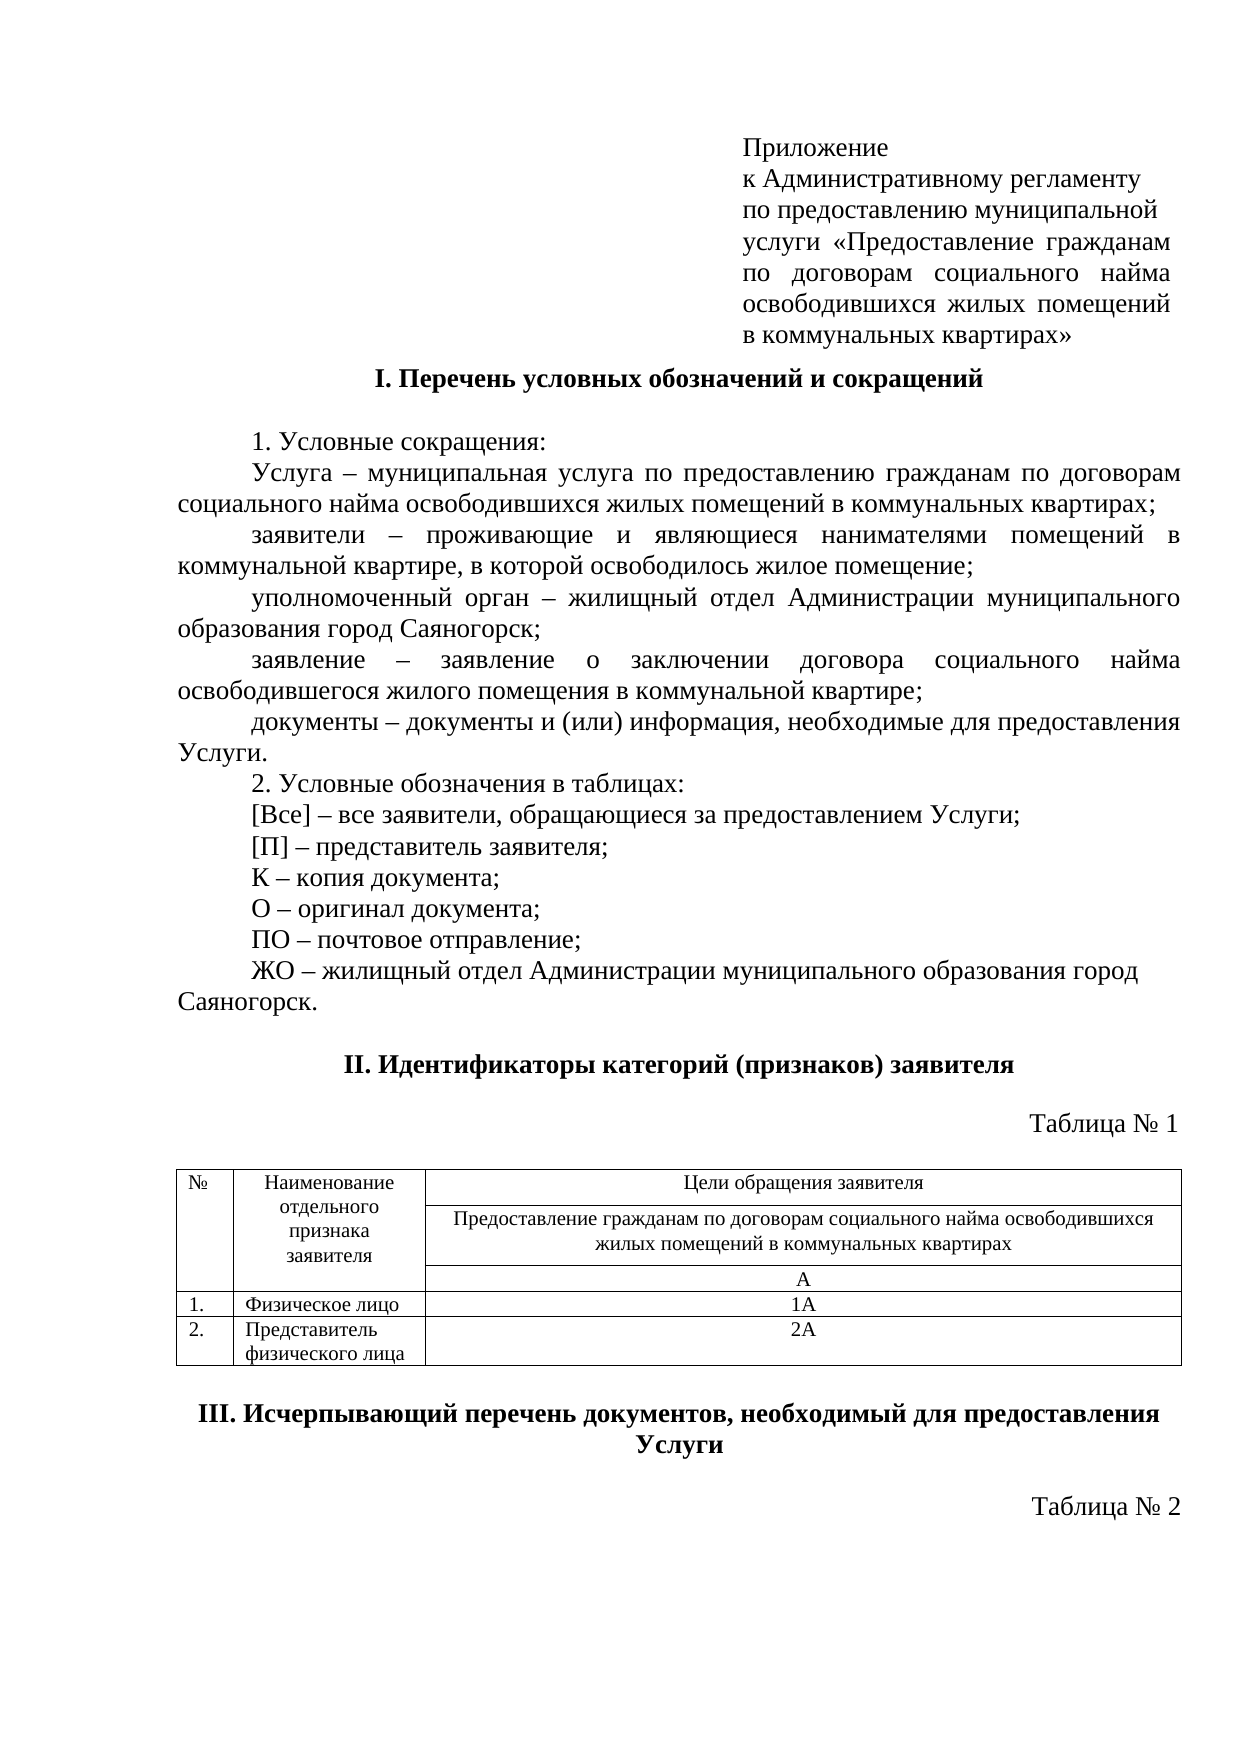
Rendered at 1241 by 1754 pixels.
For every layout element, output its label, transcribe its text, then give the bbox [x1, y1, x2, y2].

text [Все] – все заявители, обращающиеся за предоставлением Услуги; [177, 799, 1181, 830]
table_header № [177, 1170, 233, 1291]
table_cell 1А [426, 1292, 1181, 1316]
table_cell А [426, 1266, 1181, 1291]
text заявители – проживающие и являющиеся нанимателями помещений в коммунальной квартире, в которой освободилось жилое помещение; [177, 518, 1181, 581]
table_header Цели обращения заявителя [426, 1170, 1181, 1205]
text заявление – заявление о заключении договора социального найма освободившегося жилого помещения в коммунальной квартире; [177, 643, 1181, 705]
text ЖО – жилищный отдел Администрации муниципального образования город [177, 954, 1181, 986]
table_header Наименование отдельного признака заявителя [234, 1170, 425, 1291]
text ПО – почтовое отправление; [177, 923, 1181, 954]
table_cell 2. [177, 1317, 233, 1365]
text Таблица № 2 [177, 1491, 1181, 1522]
table_cell Физическое лицо [234, 1292, 425, 1316]
text О – оригинал документа; [177, 892, 1181, 923]
table_cell 1. [177, 1292, 233, 1316]
text II. Идентификаторы категорий (признаков) заявителя [177, 1048, 1181, 1079]
text уполномоченный орган – жилищный отдел Администрации муниципального образования город Саяногорск; [177, 581, 1181, 643]
table_cell 2А [426, 1317, 1181, 1365]
text Услуга – муниципальная услуга по предоставлению гражданам по договорам социального найма освободившихся жилых помещений в коммунальных квартирах; [177, 456, 1181, 518]
text Таблица № 1 [177, 1107, 1181, 1138]
text III. Исчерпывающий перечень документов, необходимый для предоставления Услуги [177, 1397, 1181, 1459]
text документы – документы и (или) информация, необходимые для предоставления Услуги. [177, 705, 1181, 767]
table_cell Представитель физического лица [234, 1317, 425, 1365]
table_header Приложение к Административному регламенту по предоставлению муниципальной услуги «Предоставление гражданам по договорам социального найма освободившихся жилых помещений в коммунальных квартирах» [731, 131, 1182, 363]
text [П] – представитель заявителя; [177, 830, 1181, 861]
text 1. Условные сокращения: [177, 425, 1181, 456]
text К – копия документа; [177, 861, 1181, 892]
text 2. Условные обозначения в таблицах: [177, 767, 1181, 799]
text I. Перечень условных обозначений и сокращений [177, 363, 1181, 394]
table_cell Предоставление гражданам по договорам социального найма освободившихся жилых помещений в коммунальных квартирах [426, 1206, 1181, 1265]
text Саяногорск. [177, 986, 1181, 1017]
